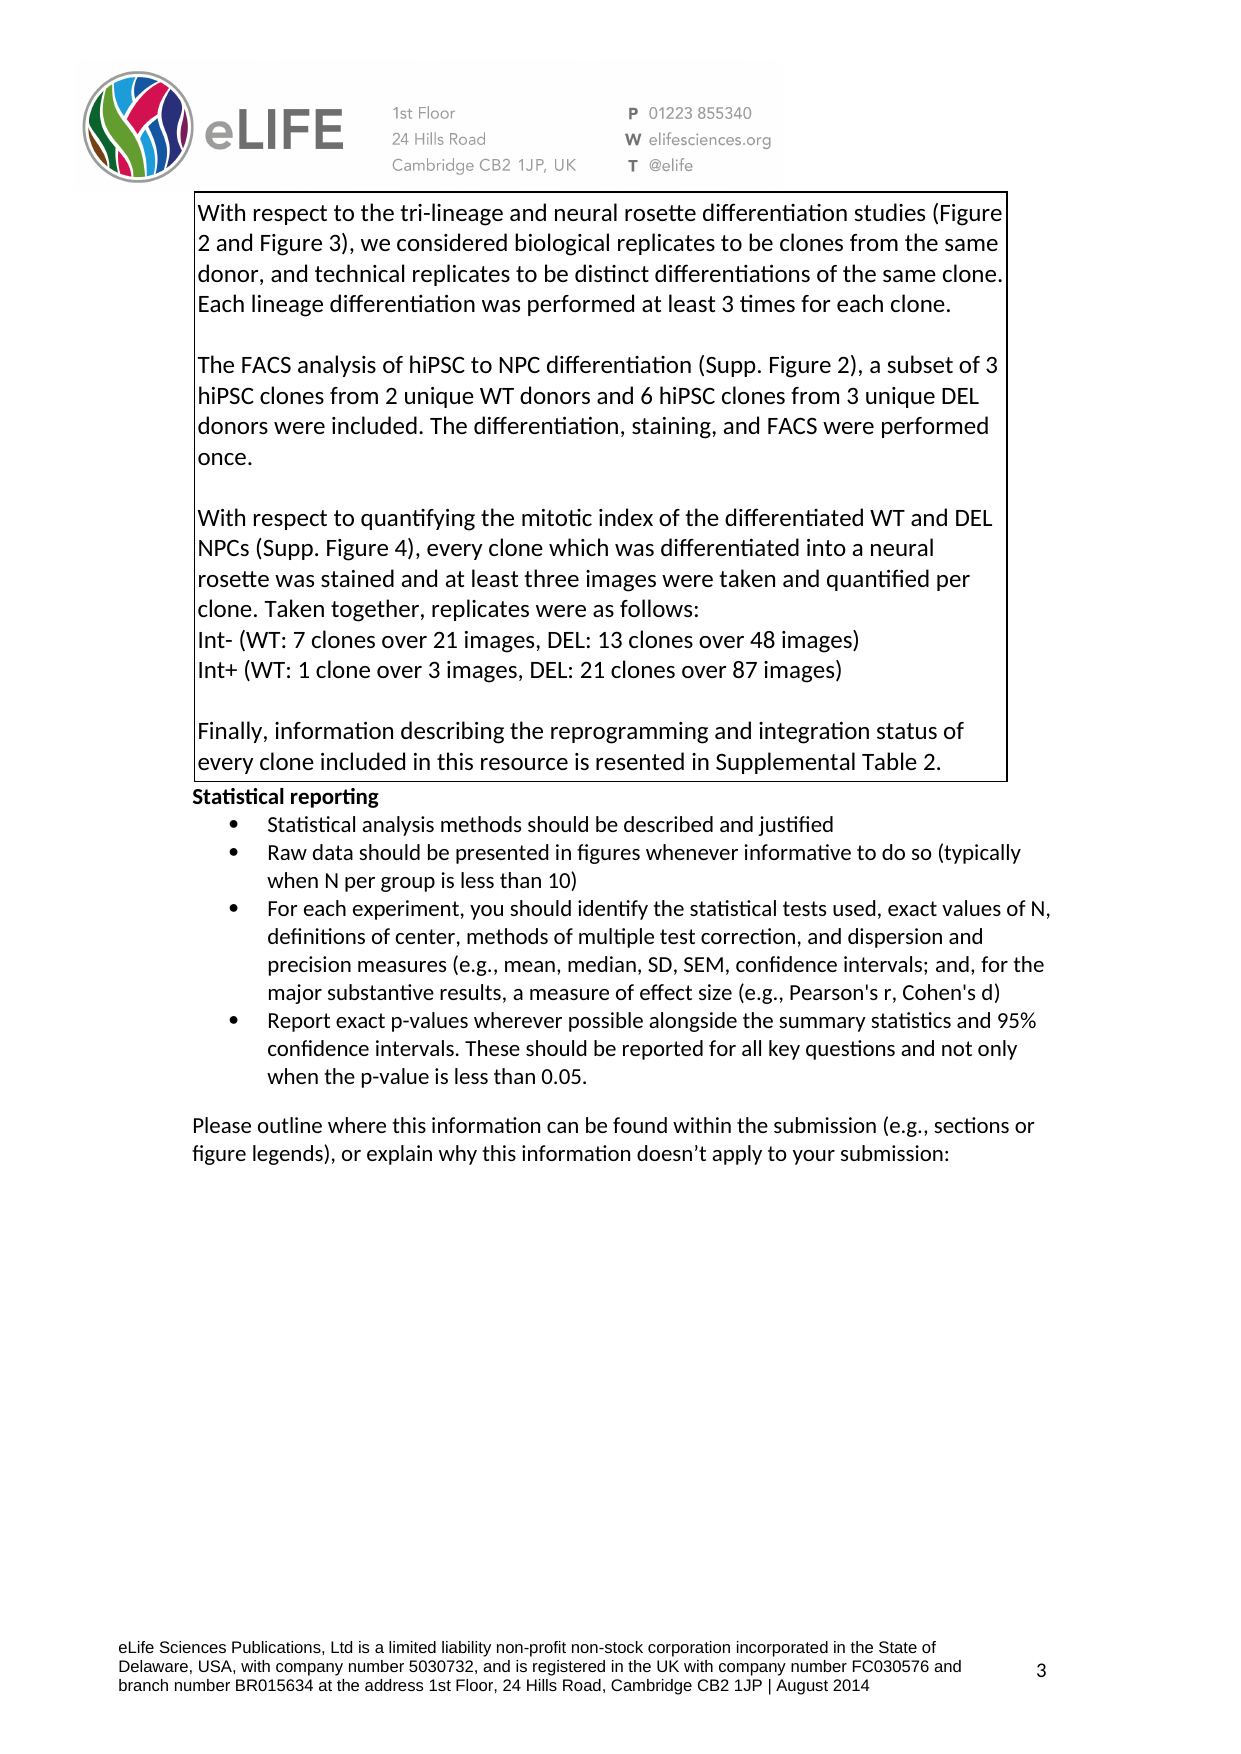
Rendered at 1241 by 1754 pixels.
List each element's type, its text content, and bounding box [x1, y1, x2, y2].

text With respect to the tri-lineage and neural rosette differentiation studies (Figure 2 and Figure 3), we considered biological replicates to be clones from the same donor, and technical replicates to be distinct differentiations of the same clone. Each lineage differentiation was performed at least 3 times for each clone. [195, 194, 1006, 319]
text Finally, information describing the reprogramming and integration status of every clone included in this resource is resented in Supplemental Table 2. [195, 716, 1006, 779]
list Raw data should be presented in figures whenever informative to do so (typically when N per group is less than 10) [229, 838, 1053, 894]
list Statistical analysis methods should be described and justified [229, 810, 1053, 838]
text Int- (WT: 7 clones over 21 images, DEL: 13 clones over 48 images) [197, 624, 1004, 654]
list Report exact p-values wherever possible alongside the summary statistics and 95% confidence intervals. These should be reported for all key questions and not only when the p-value is less than 0.05. [229, 1006, 1053, 1091]
text The FACS analysis of hiPSC to NPC differentiation (Supp. Figure 2), a subset of 3 hiPSC clones from 2 unique WT donors and 6 hiPSC clones from 3 unique DEL donors were included. The differentiation, staining, and FACS were performed once. [197, 349, 1004, 471]
text Please outline where this information can be found within the submission (e.g., sections or figure legends), or explain why this information doesn’t apply to your submission: [192, 1111, 1053, 1167]
text Statistical reporting [192, 191, 1053, 810]
picture [73, 59, 784, 191]
text Int+ (WT: 1 clone over 3 images, DEL: 21 clones over 87 images) [197, 654, 1004, 685]
list For each experiment, you should identify the statistical tests used, exact values of N, definitions of center, methods of multiple test correction, and dispersion and precision measures (e.g., mean, median, SD, SEM, confidence intervals; and, for the major substantive results, a measure of effect size (e.g., Pearson's r, Cohen's d) [229, 894, 1053, 1006]
text With respect to quantifying the mitotic index of the differentiated WT and DEL NPCs (Supp. Figure 4), every clone which was differentiated into a neural rosette was stained and at least three images were taken and quantified per clone. Taken together, replicates were as follows: [197, 502, 1004, 624]
